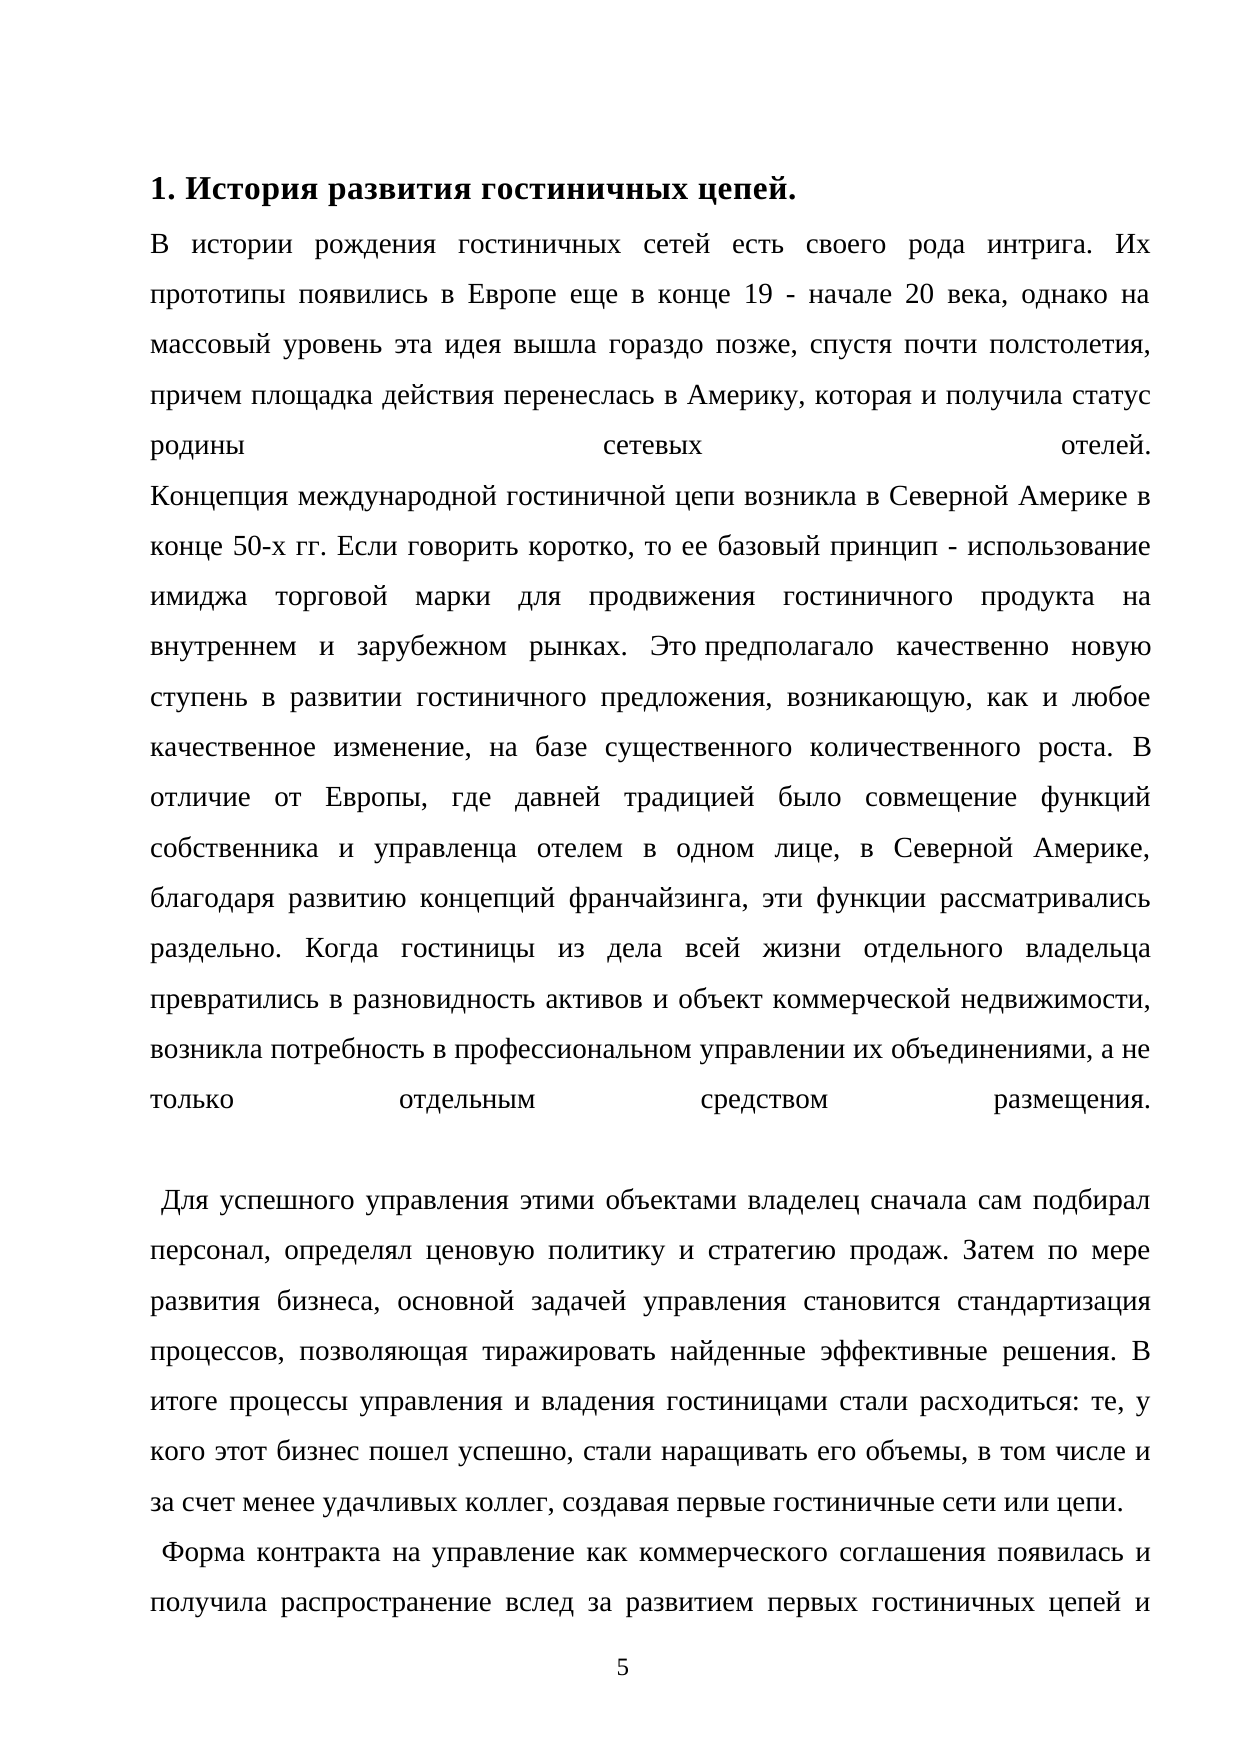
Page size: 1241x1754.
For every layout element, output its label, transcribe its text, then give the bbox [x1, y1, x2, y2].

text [150, 1534, 1152, 1618]
text 1. История развития гостиничных цепей. [150, 168, 1152, 207]
text В истории рождения гостиничных сетей есть своего рода интрига. Их прототипы появились в Европе еще в конце 19 - начале 20 века, однако на массовый уровень эта идея вышла гораздо позже, спустя почти полстолетия, причем площадка действия перенеслась в Америку, которая и получила статус родины сетевых отелей. Концепция международной гостиничной цепи возникла в Северной Америке в конце 50-х гг. Если говорить коротко, то ее базовый принцип - использование имиджа торговой марки для продвижения гостиничного продукта на внутреннем и зарубежном рынках. Это предполагало качественно новую ступень в развитии гостиничного предложения, возникающую, как и любое качественное изменение, на базе существенного количественного роста. В отличие от Европы, где давней традицией было совмещение функций собственника и управленца отелем в одном лице, в Северной Америке, благодаря развитию концепций франчайзинга, эти функции рассматривались раздельно. Когда гостиницы из дела всей жизни отдельного владельца превратились в разновидность активов и объект коммерческой недвижимости, возникла потребность в профессиональном управлении их объединениями, а не только отдельным средством размещения. Для успешного управления этими объектами владелец сначала сам подбирал персонал, определял ценовую политику и стратегию продаж. Затем по мере развития бизнеса, основной задачей управления становится стандартизация процессов, позволяющая тиражировать найденные эффективные решения. В итоге процессы управления и владения гостиницами стали расходиться: те, у кого этот бизнес пошел успешно, стали наращивать его объемы, в том числе и за счет менее удачливых коллег, создавая первые гостиничные сети или цепи. [150, 226, 1152, 1517]
